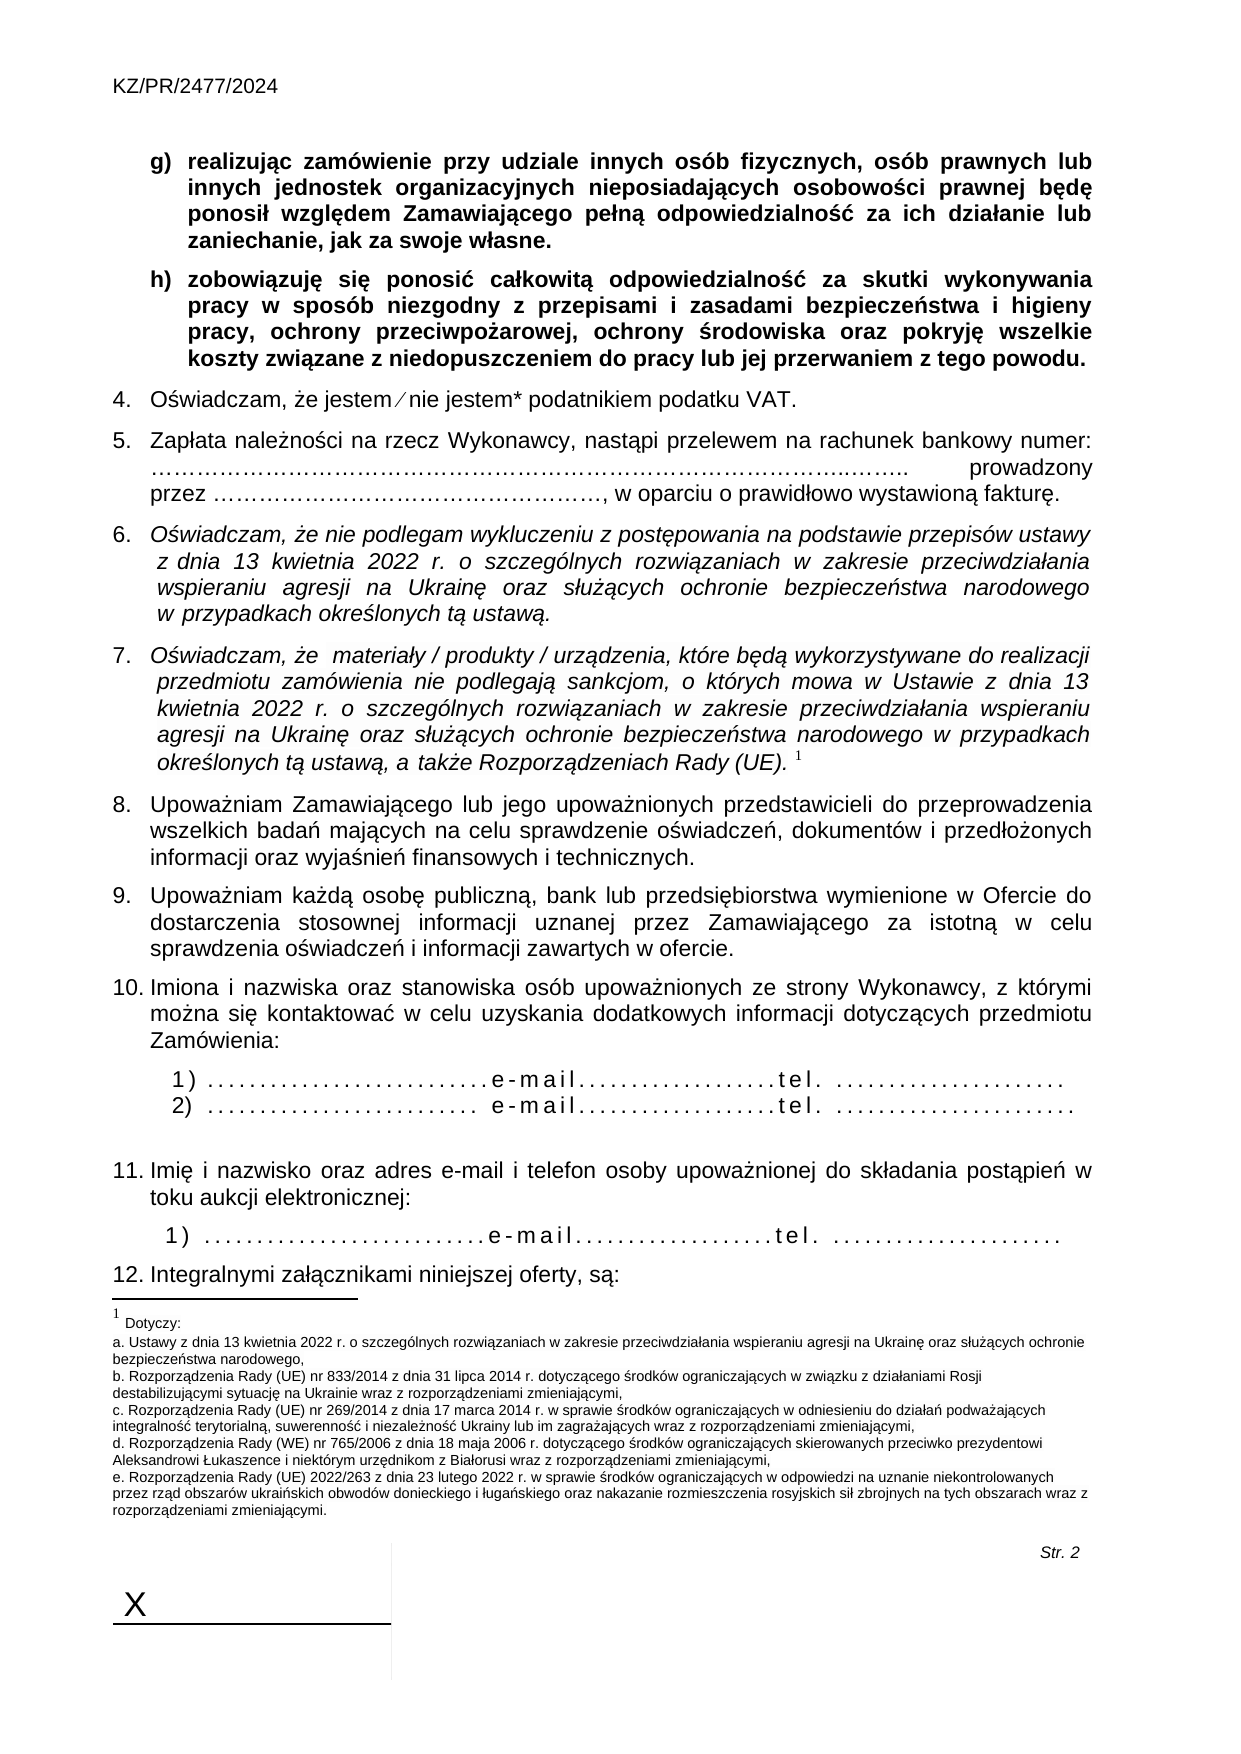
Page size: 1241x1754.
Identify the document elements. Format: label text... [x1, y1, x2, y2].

list Oświadczam, że jestem nie jestem* podatnikiem podatku VAT. [112, 386, 1093, 412]
list Imiona i nazwiska oraz stanowiska osób upoważnionych ze strony Wykonawcy, z którymi można się kontaktować w celu uzyskania dodatkowych informacji dotyczących przedmiotu Zamówienia: [112, 974, 1093, 1053]
list ...........................e-mail...................tel. ...................... [172, 1066, 1093, 1092]
list .......................... e-mail...................tel. ....................... [172, 1092, 1093, 1118]
list Imię i nazwisko oraz adres e-mail i telefon osoby upoważnionej do składania postąpień w toku aukcji elektronicznej: [112, 1157, 1093, 1210]
list Upoważniam każdą osobę publiczną, bank lub przedsiębiorstwa wymienione w Ofercie do dostarczenia stosownej informacji uznanej przez Zamawiającego za istotną w celu sprawdzenia oświadczeń i informacji zawartych w ofercie. [112, 882, 1093, 962]
list zobowiązuję się ponosić całkowitą odpowiedzialność za skutki wykonywania pracy w sposób niezgodny z przepisami i zasadami bezpieczeństwa i higieny pracy, ochrony przeciwpożarowej, ochrony środowiska oraz pokryję wszelkie koszty związane z niedopuszczeniem do pracy lub jej przerwaniem z tego powodu. [150, 266, 1093, 371]
list Oświadczam, że nie podlegam wykluczeniu z postępowania na podstawie przepisów ustawy z dnia 13 kwietnia 2022 r. o szczególnych rozwiązaniach w zakresie przeciwdziałania wspieraniu agresji na Ukrainę oraz służących ochronie bezpieczeństwa narodowego w przypadkach określonych tą ustawą. [112, 521, 1093, 627]
list Zapłata należności na rzecz Wykonawcy, nastąpi przelewem na rachunek bankowy numer: ………………………………………………………………………………..…….. prowadzony przez ……………………………………………, w oparciu o prawidłowo wystawioną fakturę. [112, 427, 1093, 506]
list Oświadczam, że materiały / produkty / urządzenia, które będą wykorzystywane do realizacji przedmiotu zamówienia nie podlegają sankcjom, o których mowa w Ustawie z dnia 13 kwietnia 2022 r. o szczególnych rozwiązaniach w zakresie przeciwdziałania wspieraniu agresji na Ukrainę oraz służących ochronie bezpieczeństwa narodowego w przypadkach określonych tą ustawą, a także Rozporządzeniach Rady (UE). [112, 642, 1093, 776]
list Integralnymi załącznikami niniejszej oferty, są: [112, 1261, 1093, 1288]
list realizując zamówienie przy udziale innych osób fizycznych, osób prawnych lub innych jednostek organizacyjnych nieposiadających osobowości prawnej będę ponosił względem Zamawiającego pełną odpowiedzialność za ich działanie lub zaniechanie, jak za swoje własne. [150, 148, 1093, 253]
list Upoważniam Zamawiającego lub jego upoważnionych przedstawicieli do przeprowadzenia wszelkich badań mających na celu sprawdzenie oświadczeń, dokumentów i przedłożonych informacji oraz wyjaśnień finansowych i technicznych. [112, 791, 1093, 870]
text 1) ...........................e-mail...................tel. ...................... [127, 1222, 1093, 1249]
